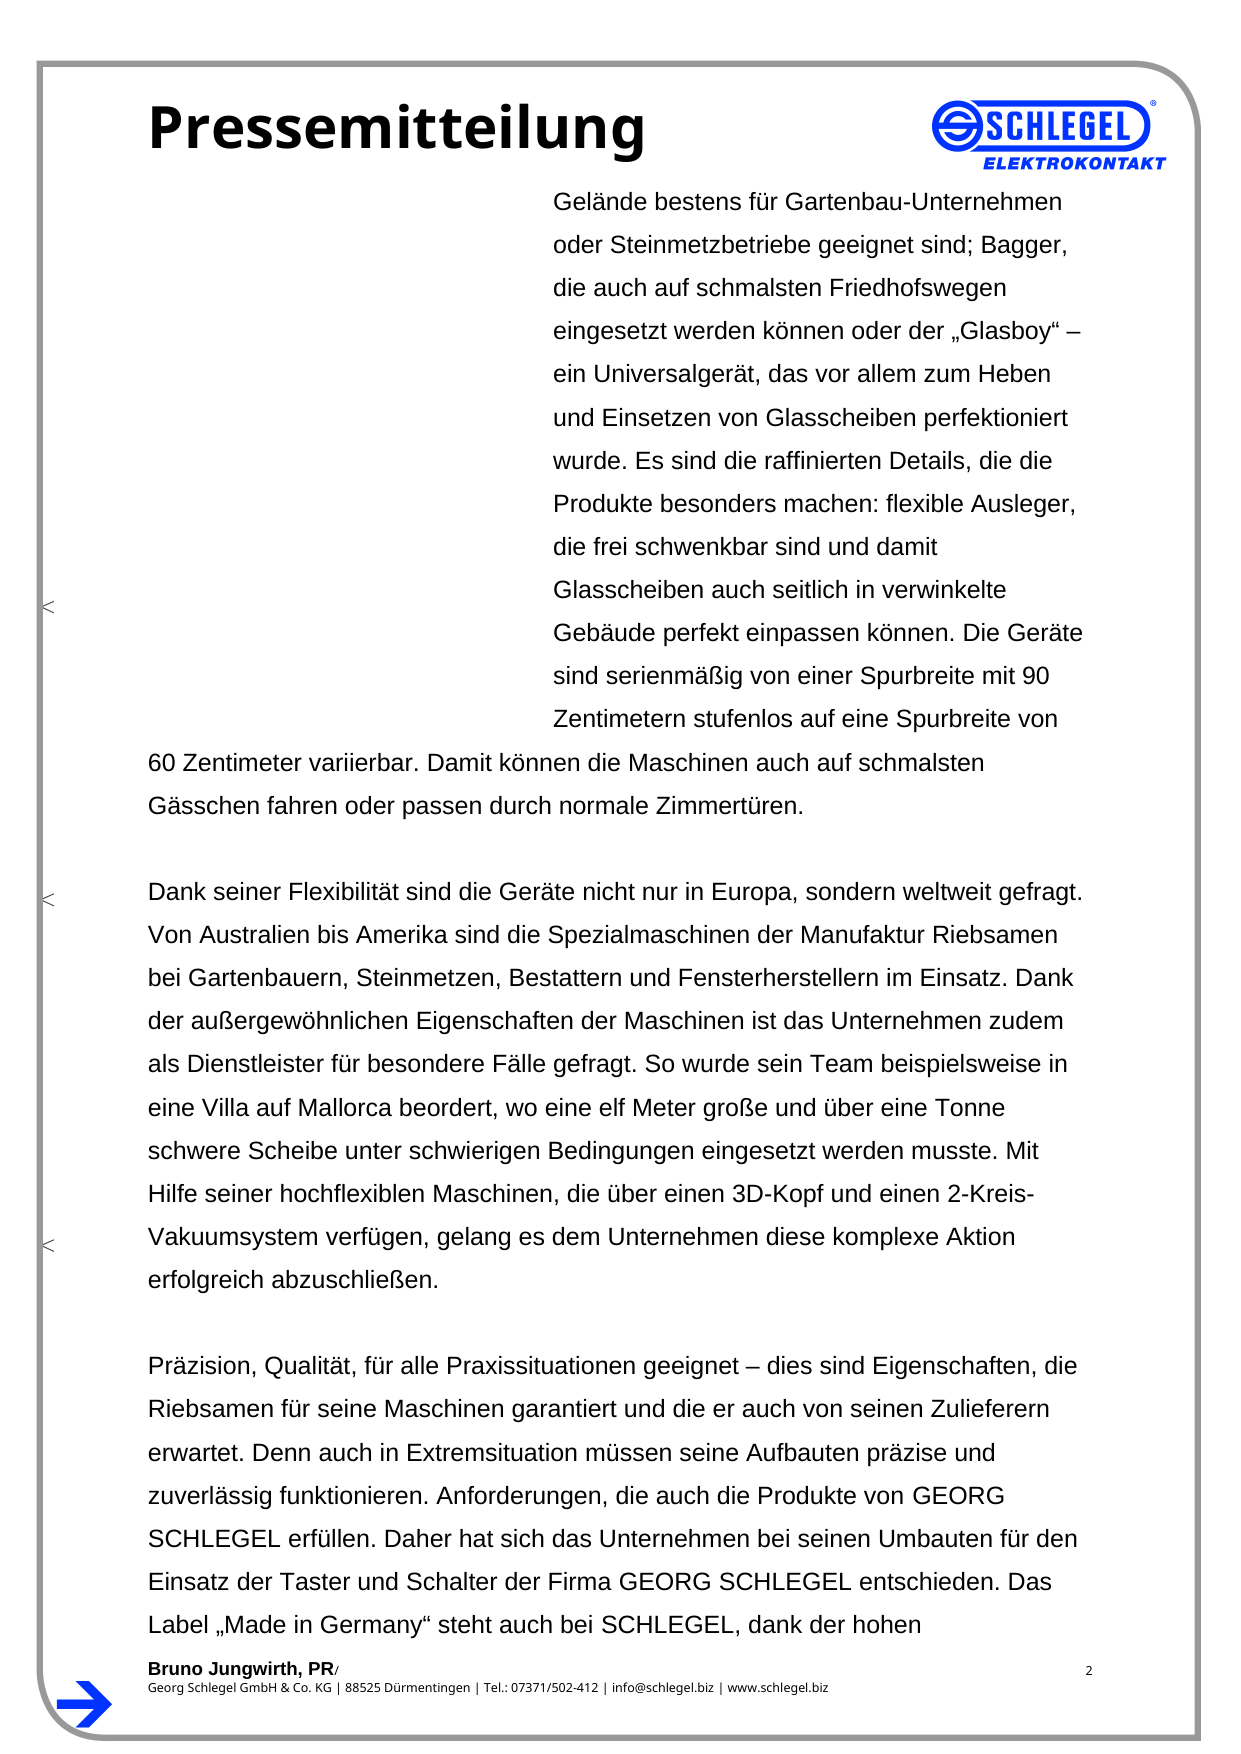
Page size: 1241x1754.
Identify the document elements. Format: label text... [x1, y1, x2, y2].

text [148, 187, 1093, 819]
picture [0, 22, 1239, 1754]
text Dank seiner Flexibilität sind die Geräte nicht nur in Europa, sondern weltweit gefragt. Von Australien bis Amerika sind die Spezialmaschinen der Manufaktur Riebsamen bei Gartenbauern, Steinmetzen, Bestattern und Fensterherstellern im Einsatz. Dank der außergewöhnlichen Eigenschaften der Maschinen ist das Unternehmen zudem als Dienstleister für besondere Fälle gefragt. So wurde sein Team beispielsweise in eine Villa auf Mallorca beordert, wo eine elf Meter große und über eine Tonne schwere Scheibe unter schwierigen Bedingungen eingesetzt werden musste. Mit Hilfe seiner hochflexiblen Maschinen, die über einen 3D-Kopf und einen 2-Kreis-Vakuumsystem verfügen, gelang es dem Unternehmen diese komplexe Aktion erfolgreich abzuschließen. [148, 877, 1093, 1294]
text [148, 1351, 1093, 1639]
